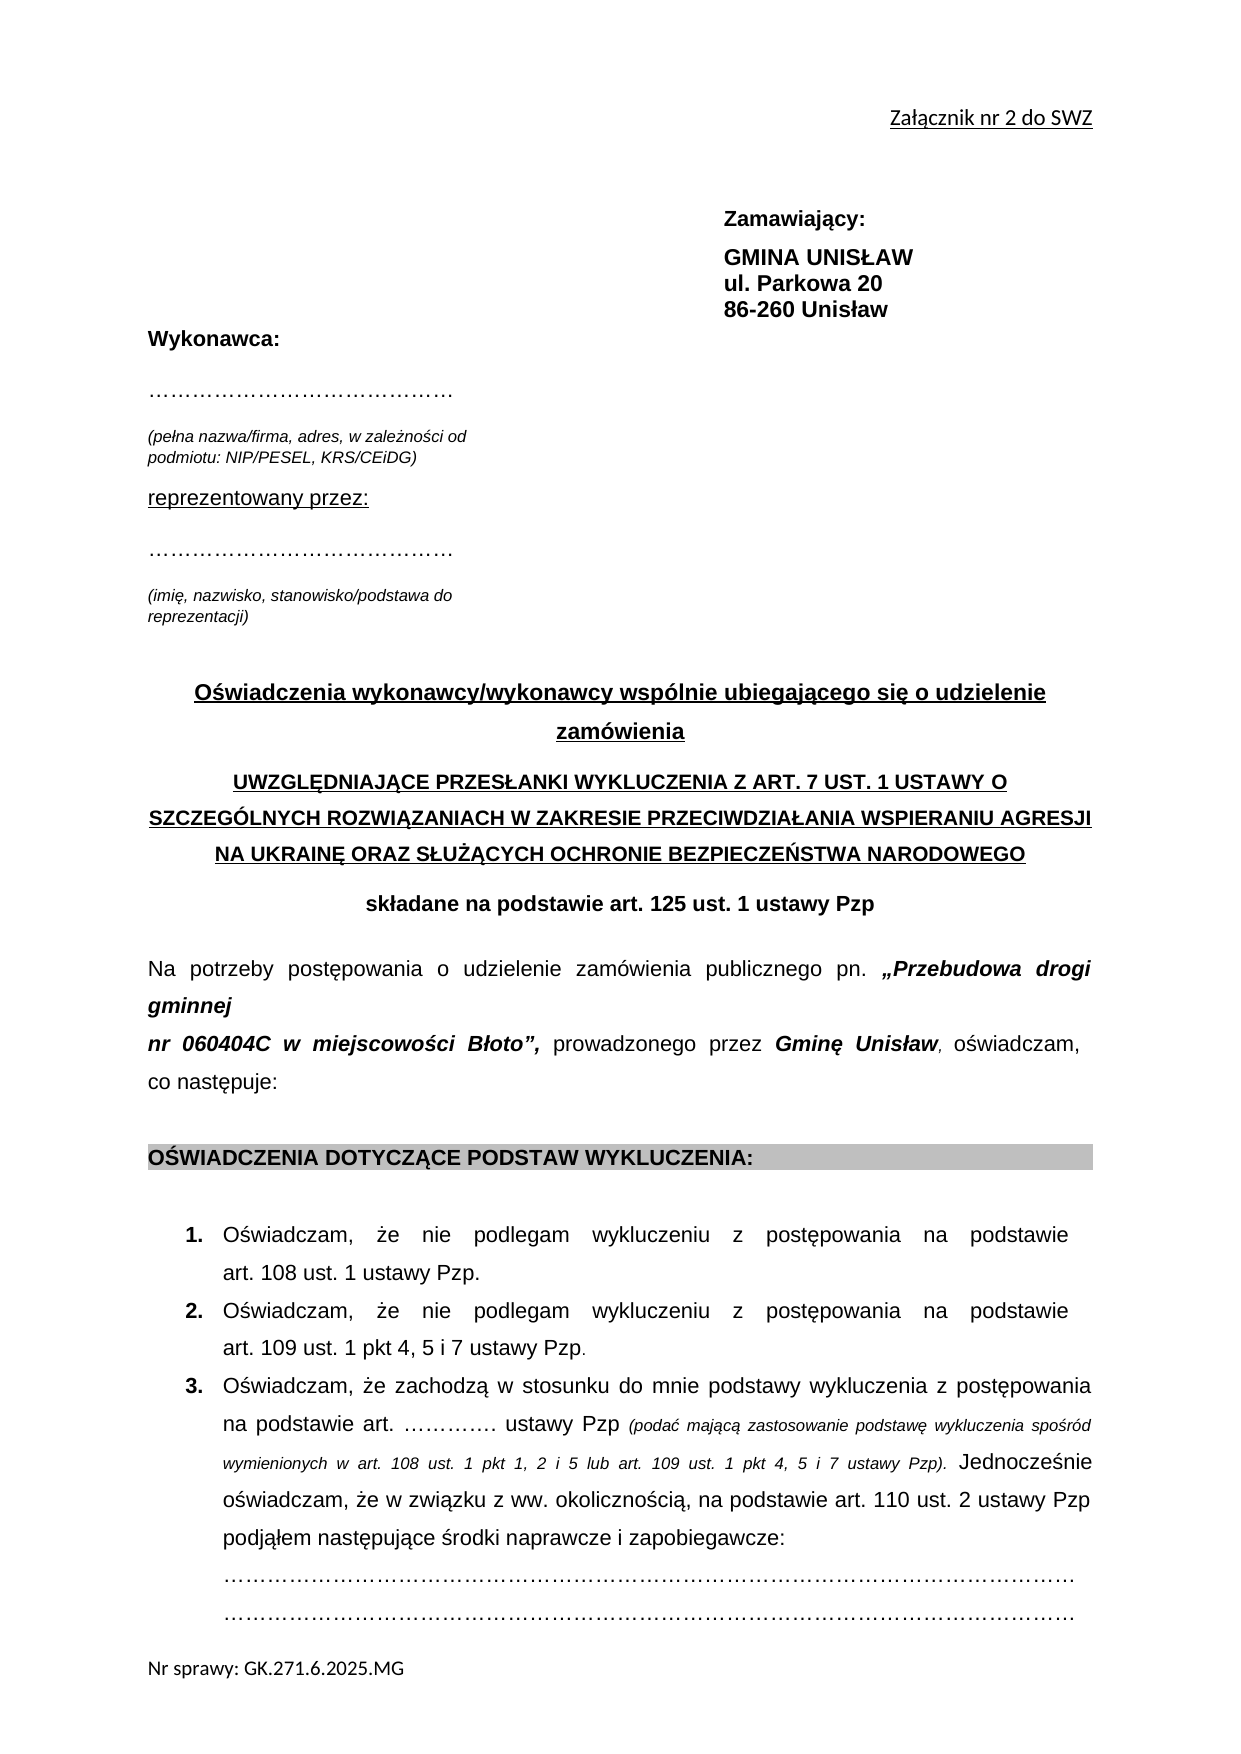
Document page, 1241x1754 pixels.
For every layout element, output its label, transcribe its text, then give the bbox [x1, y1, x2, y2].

text Na potrzeby postępowania o udzielenie zamówienia publicznego pn. „Przebudowa drogi gminnej nr 060404C w miejscowości Błoto”, prowadzonego przez Gminę Unisław, oświadczam, co następuje: [148, 956, 1093, 1094]
list ……………………………………………………………………………………………………………………………………………………………………………………………………………… [223, 1562, 1093, 1625]
text ul. Parkowa 20 [723, 270, 1093, 296]
list Oświadczam, że zachodzą w stosunku do mnie podstawy wykluczenia z postępowania na podstawie art. …………. ustawy Pzp (podać mającą zastosowanie podstawę wykluczenia spośród wymienionych w art. 108 ust. 1 pkt 1, 2 i 5 lub art. 109 ust. 1 pkt 4, 5 i 7 ustawy Pzp). Jednocześnie oświadczam, że w związku z ww. okolicznością, na podstawie art. 110 ust. 2 ustawy Pzp podjąłem następujące środki naprawcze i zapobiegawcze: [185, 1373, 1093, 1549]
text Zamawiający: [723, 159, 1093, 231]
text (imię, nazwisko, stanowisko/podstawa do reprezentacji) [148, 586, 472, 626]
text 86-260 Unisław [723, 296, 1093, 322]
text Załącznik nr 2 do SWZ [148, 103, 1093, 159]
text Wykonawca: [148, 326, 1093, 352]
text składane na podstawie art. 125 ust. 1 ustawy Pzp [148, 891, 1093, 916]
text …………………………………… [148, 536, 472, 561]
text (pełna nazwa/firma, adres, w zależności od podmiotu: NIP/PESEL, KRS/CEiDG) [148, 427, 472, 467]
text …………………………………… [148, 377, 472, 402]
list Oświadczam, że nie podlegam wykluczeniu z postępowania na podstawie art. 108 ust. 1 ustawy Pzp. [185, 1222, 1093, 1285]
text GMINA UNISŁAW [723, 243, 1093, 270]
list Oświadczam, że nie podlegam wykluczeniu z postępowania na podstawie art. 109 ust. 1 pkt 4, 5 i 7 ustawy Pzp. [185, 1297, 1093, 1361]
text Oświadczenia wykonawcy/wykonawcy wspólnie ubiegającego się o udzielenie zamówienia [148, 679, 1093, 744]
text reprezentowany przez: [148, 485, 1093, 510]
text UWZGLĘDNIAJĄCE PRZESŁANKI WYKLUCZENIA Z ART. 7 UST. 1 USTAWY o szczególnych rozwiązaniach w zakresie przeciwdziałania wspieraniu agresji na Ukrainę oraz służących ochronie bezpieczeństwa narodowego [148, 770, 1093, 866]
text OŚWIADCZENIA DOTYCZĄCE PODSTAW WYKLUCZENIA: [148, 1144, 1093, 1170]
